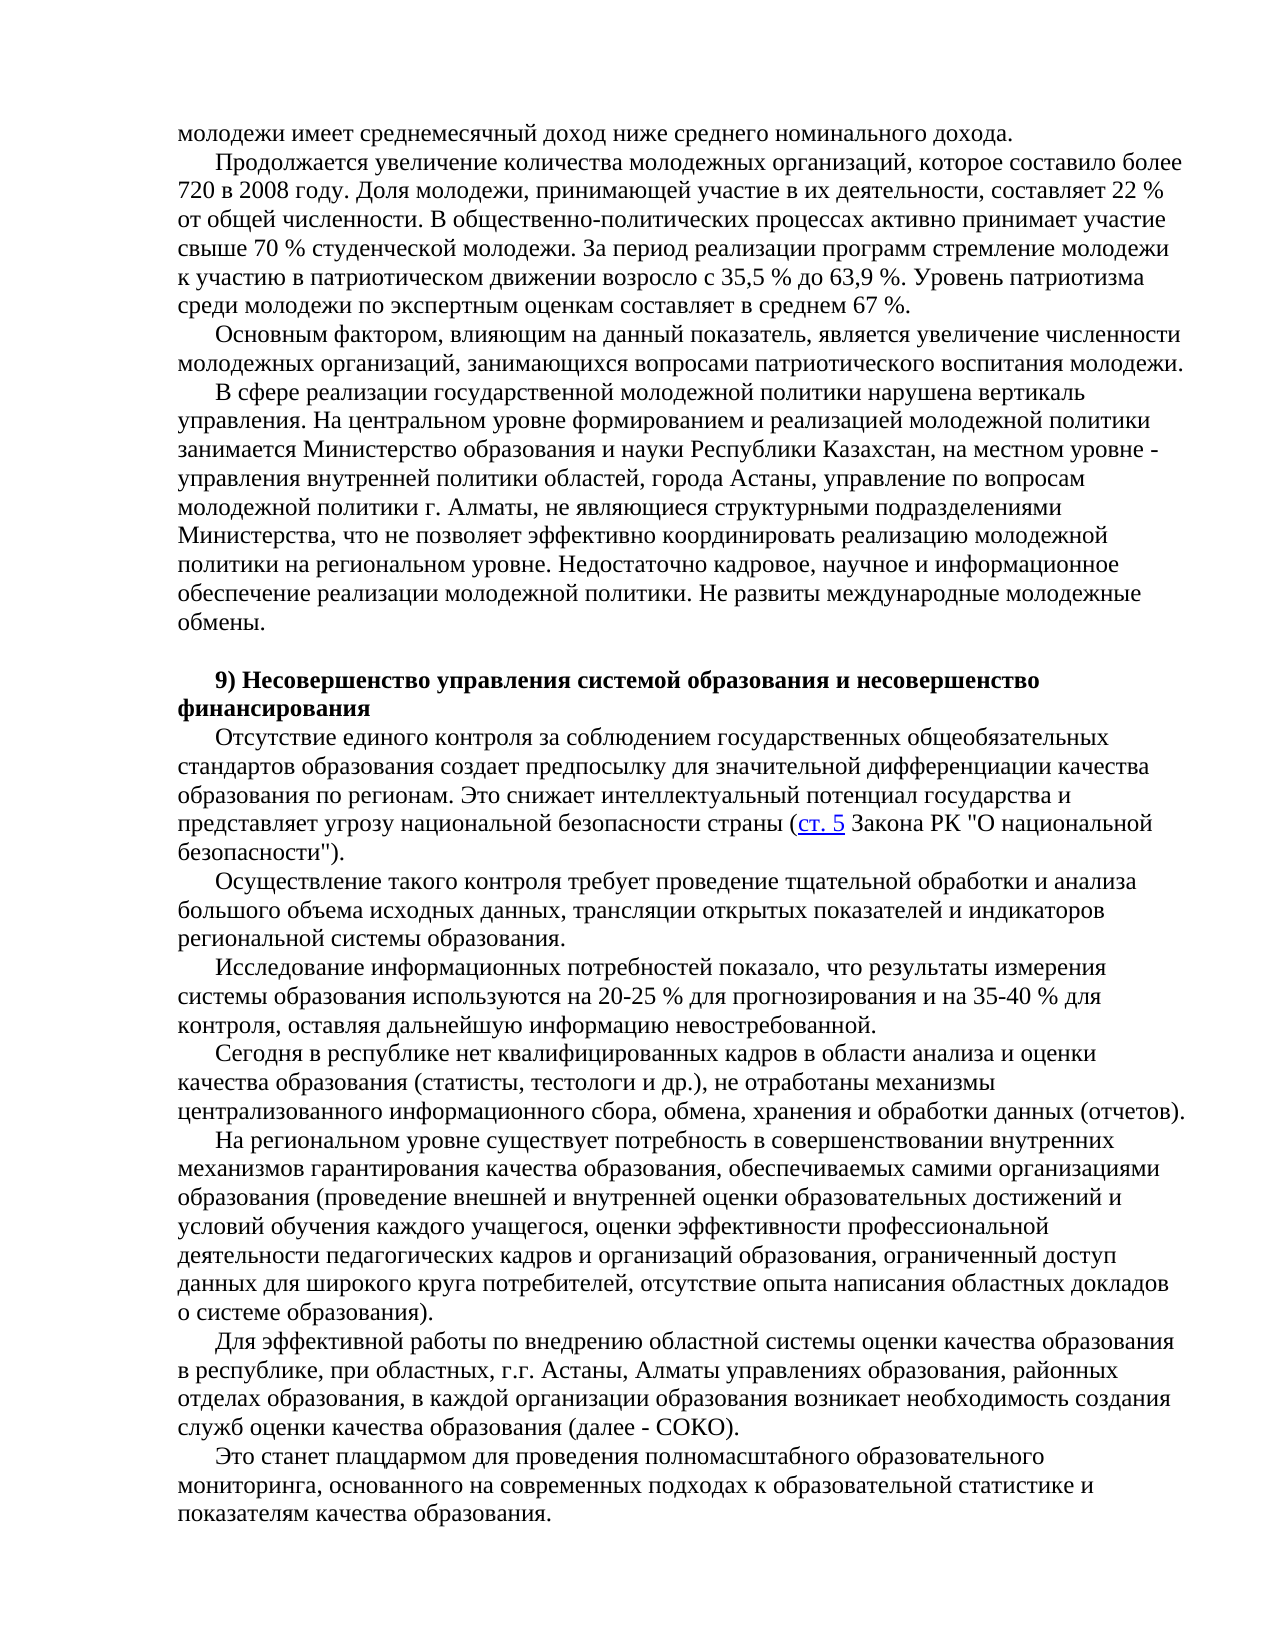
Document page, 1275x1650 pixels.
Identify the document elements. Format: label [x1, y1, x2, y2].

text [177, 665, 1186, 1527]
text [177, 118, 1186, 636]
